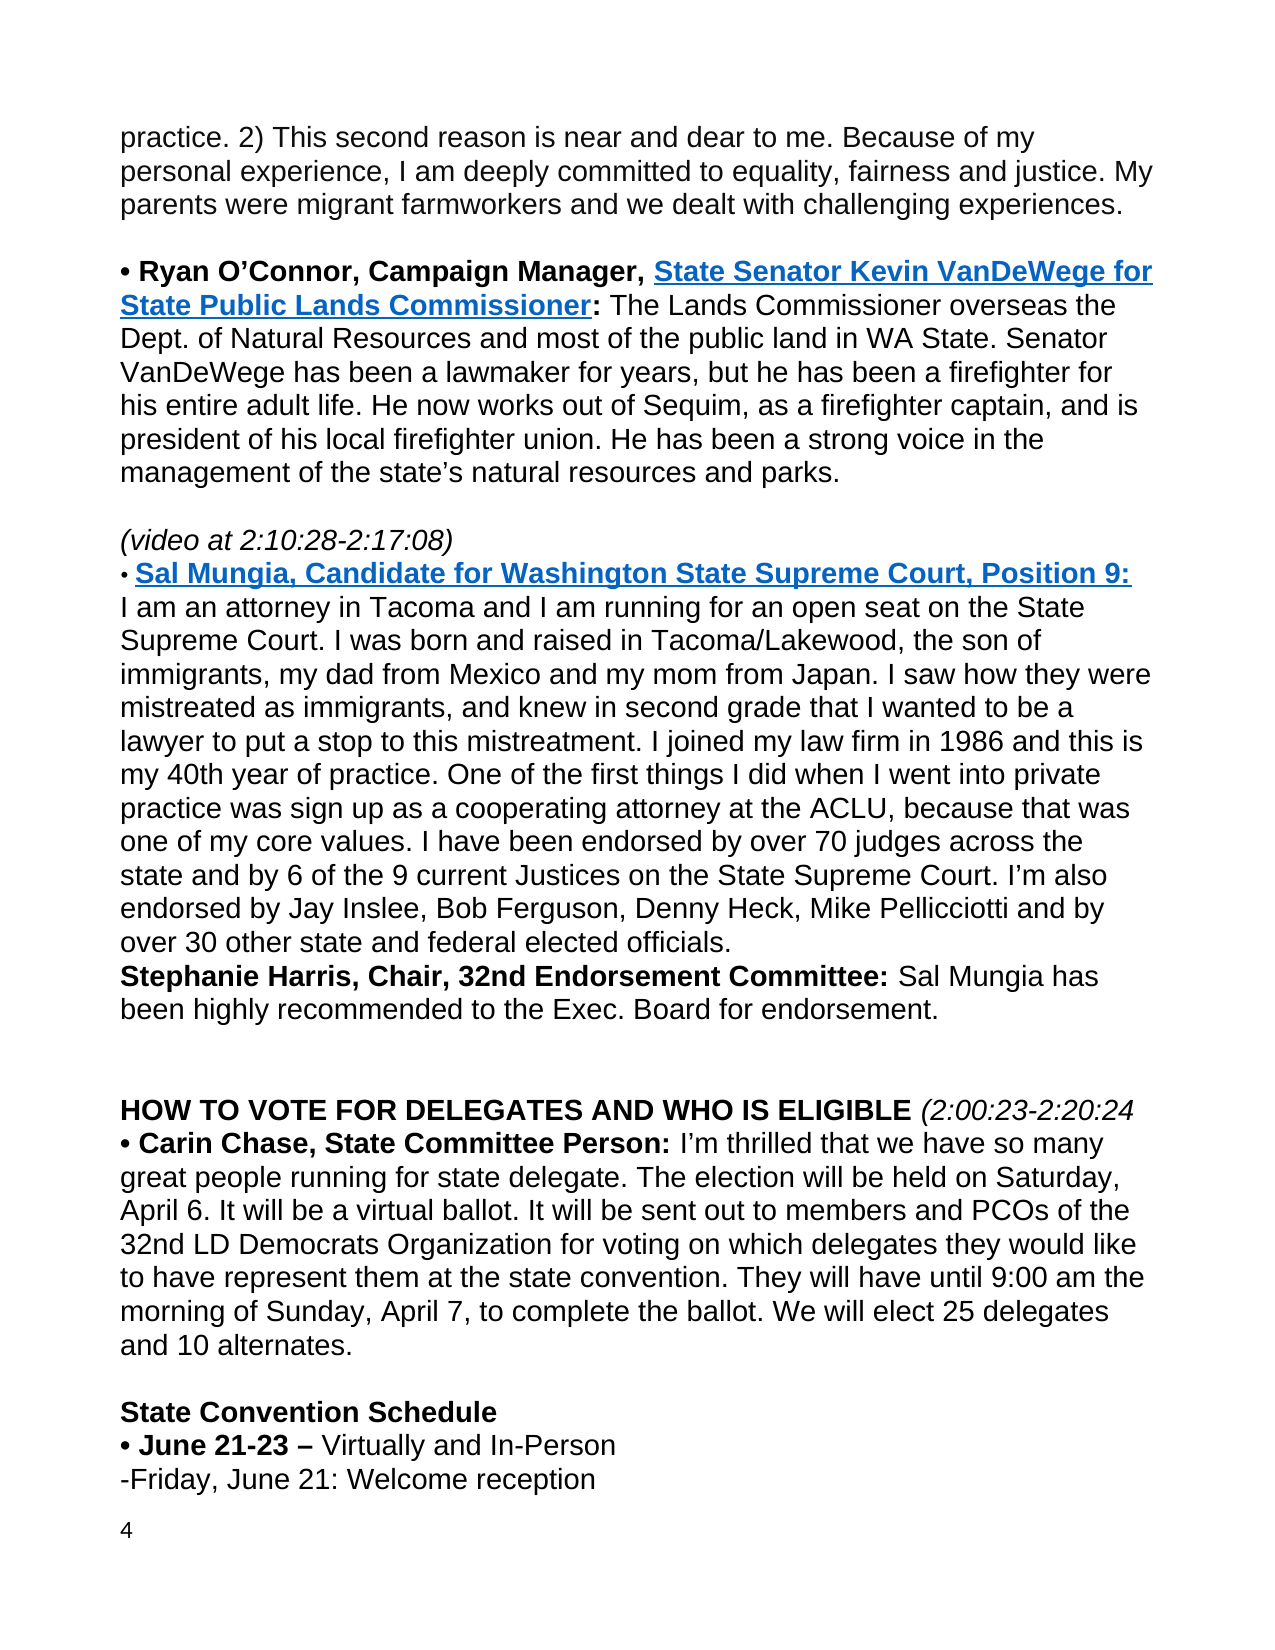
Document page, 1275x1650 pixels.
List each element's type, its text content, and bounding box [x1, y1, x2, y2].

text I am an attorney in Tacoma and I am running for an open seat on the State Supreme Court. I was born and raised in Tacoma/Lakewood, the son of immigrants, my dad from Mexico and my mom from Japan. I saw how they were mistreated as immigrants, and knew in second grade that I wanted to be a lawyer to put a stop to this mistreatment. I joined my law firm in 1986 and this is my 40th year of practice. One of the first things I did when I went into private practice was sign up as a cooperating attorney at the ACLU, because that was one of my core values. I have been endorsed by over 70 judges across the state and by 6 of the 9 current Justices on the State Supreme Court. I’m also endorsed by Jay Inslee, Bob Ferguson, Denny Heck, Mike Pellicciotti and by over 30 other state and federal elected officials. [120, 589, 1155, 958]
text -Friday, June 21: Welcome reception [120, 1462, 1155, 1495]
text (video at 2:10:28-2:17:08) [120, 522, 1155, 556]
text • June 21-23 – Virtually and In-Person [120, 1428, 1155, 1462]
text • Ryan O’Connor, Campaign Manager, State Senator Kevin VanDeWege for State Public Lands Commissioner: The Lands Commissioner overseas the Dept. of Natural Resources and most of the public land in WA State. Senator VanDeWege has been a lawmaker for years, but he has been a firefighter for his entire adult life. He now works out of Sequim, as a firefighter captain, and is president of his local firefighter union. He has been a strong voice in the management of the state’s natural resources and parks. [120, 254, 1155, 489]
text HOW TO VOTE FOR DELEGATES AND WHO IS ELIGIBLE (2:00:23-2:20:24 [120, 1059, 1155, 1126]
text Stephanie Harris, Chair, 32nd Endorsement Committee: Sal Mungia has been highly recommended to the Exec. Board for endorsement. [120, 958, 1155, 1026]
text • Carin Chase, State Committee Person: I’m thrilled that we have so many great people running for state delegate. The election will be held on Saturday, April 6. It will be a virtual ballot. It will be sent out to members and PCOs of the 32nd LD Democrats Organization for voting on which delegates they would like to have represent them at the state convention. They will have until 9:00 am the morning of Sunday, April 7, to complete the ballot. We will elect 25 delegates and 10 alternates. [120, 1126, 1155, 1361]
text State Convention Schedule [120, 1394, 1155, 1428]
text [120, 120, 1155, 221]
text • Sal Mungia, Candidate for Washington State Supreme Court, Position 9: [120, 556, 1155, 589]
